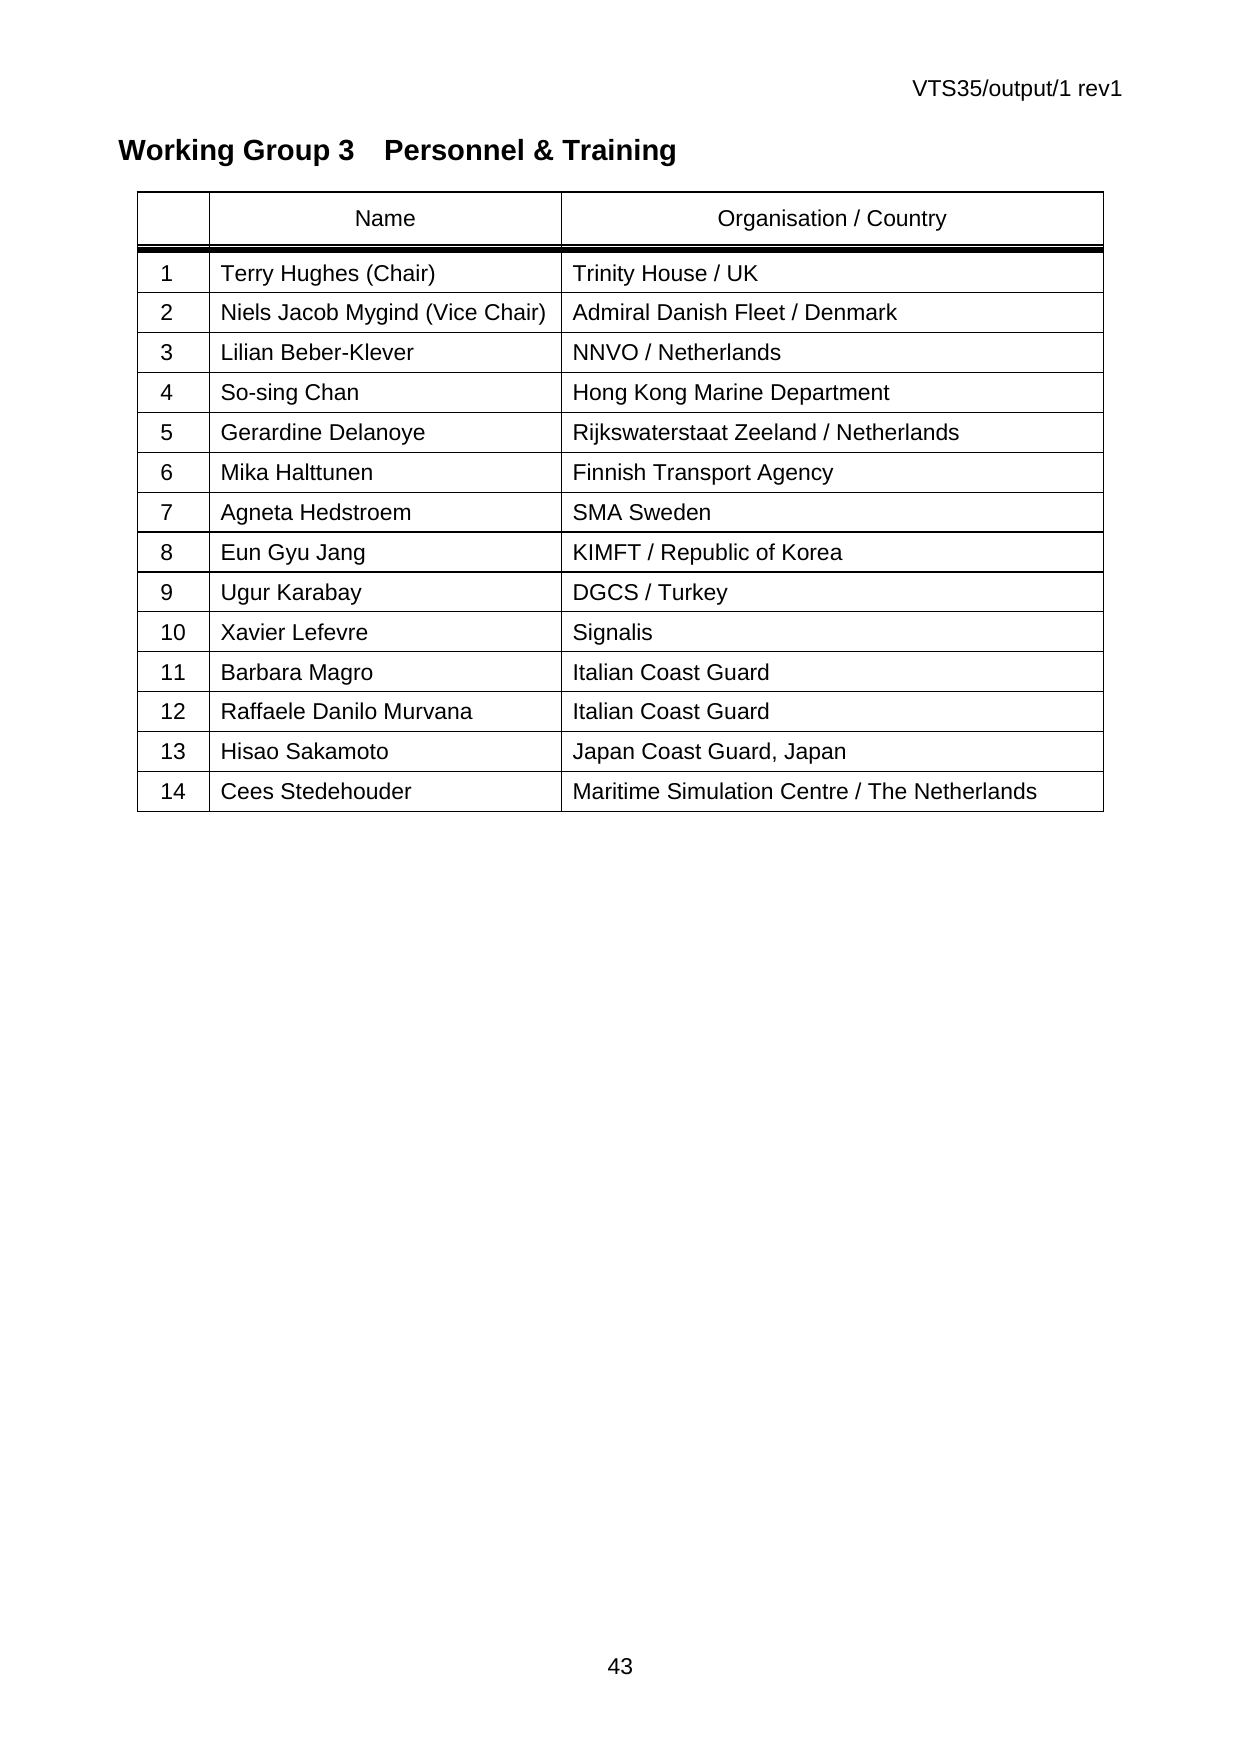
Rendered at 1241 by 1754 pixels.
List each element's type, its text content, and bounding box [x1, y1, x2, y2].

table_header Name [210, 193, 561, 244]
table_cell SMA Sweden [562, 493, 1103, 531]
table_cell Admiral Danish Fleet / Denmark [562, 293, 1103, 332]
table_cell [138, 413, 209, 452]
table_header Organisation / Country [562, 193, 1103, 244]
table_cell Barbara Magro [210, 652, 561, 691]
table_cell Ugur Karabay [210, 573, 561, 611]
table_cell [138, 533, 209, 571]
table_cell Gerardine Delanoye [210, 413, 561, 452]
table_cell Hong Kong Marine Department [562, 373, 1103, 412]
table_cell Maritime Simulation Centre / The Netherlands [562, 772, 1103, 811]
table_cell Signalis [562, 612, 1103, 651]
table_cell KIMFT / Republic of Korea [562, 533, 1103, 571]
table_cell Agneta Hedstroem [210, 493, 561, 531]
table_cell Hisao Sakamoto [210, 732, 561, 771]
table_cell Italian Coast Guard [562, 652, 1103, 691]
table_cell So-sing Chan [210, 373, 561, 412]
table_cell Xavier Lefevre [210, 612, 561, 651]
table_cell [138, 333, 209, 372]
table_cell Rijkswaterstaat Zeeland / Netherlands [562, 413, 1103, 452]
table_cell Raffaele Danilo Murvana [210, 692, 561, 731]
table_cell Niels Jacob Mygind (Vice Chair) [210, 293, 561, 332]
table_cell [138, 772, 209, 811]
table_cell [138, 732, 209, 771]
table_cell [138, 373, 209, 412]
table_cell [138, 493, 209, 531]
table_cell DGCS / Turkey [562, 573, 1103, 611]
table_cell NNVO / Netherlands [562, 333, 1103, 372]
table_cell [138, 453, 209, 492]
table_header [138, 193, 209, 244]
table_cell Finnish Transport Agency [562, 453, 1103, 492]
table_cell [138, 652, 209, 691]
text Personnel & Training [118, 133, 1122, 166]
table_cell [138, 573, 209, 611]
table_cell [138, 293, 209, 332]
table_cell Lilian Beber-Klever [210, 333, 561, 372]
table_cell [138, 612, 209, 651]
table_cell Terry Hughes (Chair) [210, 253, 561, 292]
table_cell Trinity House / UK [562, 253, 1103, 292]
table_cell [138, 253, 209, 292]
table_cell Cees Stedehouder [210, 772, 561, 811]
table_cell Eun Gyu Jang [210, 533, 561, 571]
table_cell [138, 692, 209, 731]
table_cell Japan Coast Guard, Japan [562, 732, 1103, 771]
table_cell Mika Halttunen [210, 453, 561, 492]
table_cell Italian Coast Guard [562, 692, 1103, 731]
